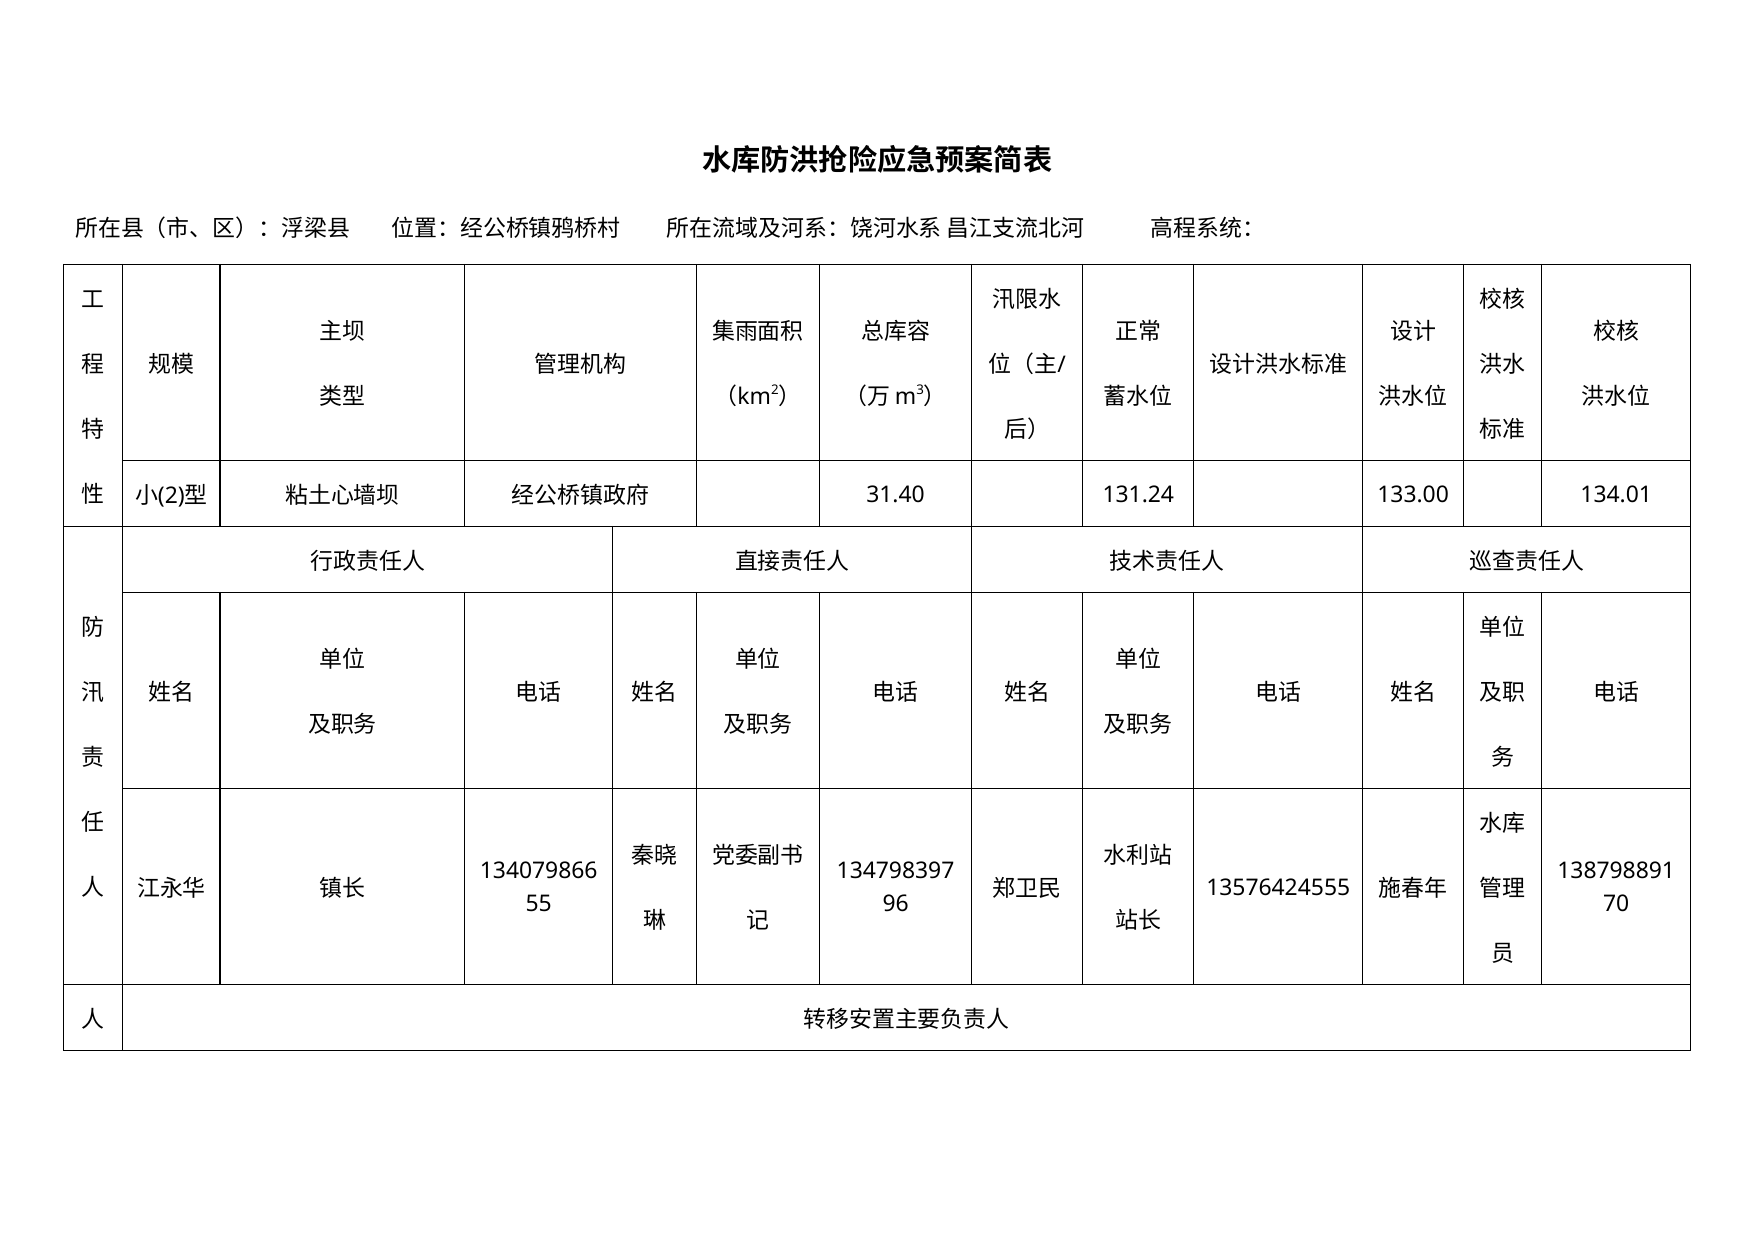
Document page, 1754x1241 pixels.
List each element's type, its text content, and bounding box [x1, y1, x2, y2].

table_cell 直接责任人 [613, 527, 971, 592]
table_cell 防汛 责任人 [64, 527, 122, 984]
table_cell 13576424555 [1194, 789, 1362, 984]
table_cell 人员 转移与 安置 [64, 985, 122, 1050]
table_cell 13407986655 [465, 789, 612, 984]
table_cell 134.01 [1542, 461, 1690, 526]
table_cell 31.40 [820, 461, 971, 526]
table_cell 姓名 [972, 593, 1082, 788]
table_cell [1194, 461, 1362, 526]
table_cell 131.24 [1083, 461, 1193, 526]
table_cell 所在县（市、区）：浮梁县 位置：经公桥镇鸦桥村 所在流域及河系：饶河水系 昌江支流北河 高程系统： [64, 190, 1690, 264]
table_cell 郑卫民 [972, 789, 1082, 984]
table_cell 电话 [1194, 593, 1362, 788]
table_cell 工程 特性 [64, 265, 122, 526]
table_cell 粘土心墙坝 [221, 461, 464, 526]
table_cell 单位 及职务 [697, 593, 819, 788]
table_cell 电话 [820, 593, 971, 788]
table_cell 水库管理员 [1464, 789, 1541, 984]
table_cell 巡查责任人 [1363, 527, 1690, 592]
table_cell 汛限水位（主/后） [972, 265, 1082, 460]
table_cell 江永华 [123, 789, 219, 984]
table_cell 小(2)型 [123, 461, 219, 526]
table_cell 姓名 [123, 593, 219, 788]
table_cell 姓名 [613, 593, 696, 788]
table_cell 总库容 （万m3） [820, 265, 971, 460]
table_cell 经公桥镇政府 [465, 461, 696, 526]
table_cell 行政责任人 [123, 527, 612, 592]
table_cell 施春年 [1363, 789, 1463, 984]
table_cell 单位 及职务 [221, 593, 464, 788]
table_cell 电话 [1542, 593, 1690, 788]
table_cell [972, 461, 1082, 526]
table_cell 秦晓琳 [613, 789, 696, 984]
table_cell 主坝 类型 [221, 265, 464, 460]
table_cell 133.00 [1363, 461, 1463, 526]
table_cell 设计洪水标准 [1194, 265, 1362, 460]
table_cell 校核洪水标准 [1464, 265, 1541, 460]
table_cell 水利站站长 [1083, 789, 1193, 984]
table_cell 集雨面积（km2） [697, 265, 819, 460]
table_cell 规模 [123, 265, 219, 460]
table_cell 正常 蓄水位 [1083, 265, 1193, 460]
table_cell 镇长 [221, 789, 464, 984]
table_cell 13479839796 [820, 789, 971, 984]
table_cell 单位 及职务 [1464, 593, 1541, 788]
table_cell 校核 洪水位 [1542, 265, 1690, 460]
table_cell 管理机构 [465, 265, 696, 460]
table_cell 党委副书记 [697, 789, 819, 984]
table_cell 13879889170 [1542, 789, 1690, 984]
table_cell 单位 及职务 [1083, 593, 1193, 788]
table_cell 设计 洪水位 [1363, 265, 1463, 460]
table_cell 姓名 [1363, 593, 1463, 788]
table_header 水库防洪抢险应急预案简表 [64, 125, 1690, 190]
table_cell 电话 [465, 593, 612, 788]
table_cell 转移安置主要负责人 [123, 985, 1690, 1050]
table_cell [1464, 461, 1541, 526]
table_cell [697, 461, 819, 526]
table_cell 技术责任人 [972, 527, 1362, 592]
